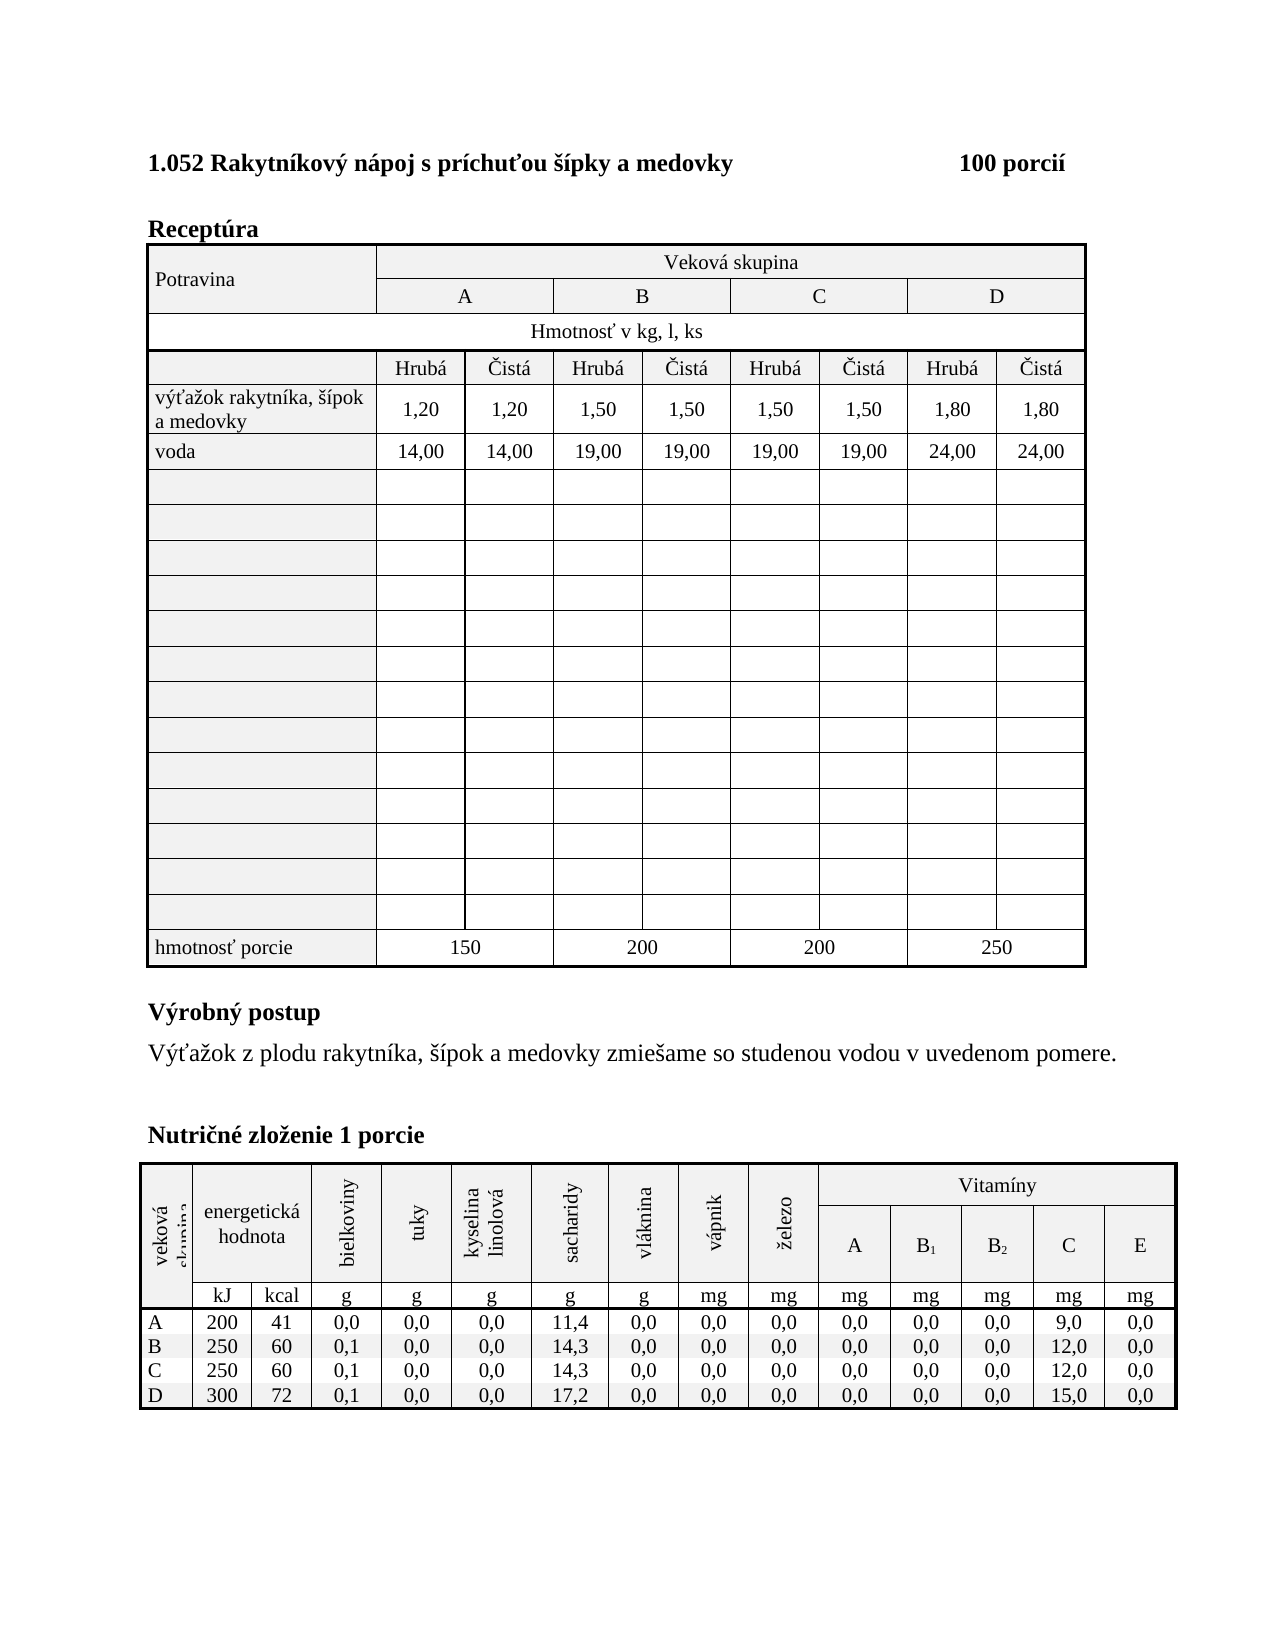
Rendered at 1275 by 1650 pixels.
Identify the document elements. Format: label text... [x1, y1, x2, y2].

table_cell 250 [193, 1359, 251, 1382]
table_cell 0,0 [382, 1383, 451, 1407]
table_cell 0,0 [1105, 1334, 1174, 1358]
table_cell mg [819, 1283, 890, 1307]
table_cell 0,0 [679, 1310, 748, 1334]
table_cell [643, 682, 730, 717]
table_cell [820, 824, 907, 858]
table_cell 1,80 [997, 385, 1084, 433]
table_cell [820, 718, 907, 752]
table_cell [731, 647, 819, 681]
table_cell [149, 576, 376, 610]
table_cell [820, 541, 907, 575]
table_cell A [142, 1310, 192, 1334]
table_cell Čistá [997, 352, 1084, 384]
table_cell 0,0 [749, 1383, 818, 1407]
table_cell [466, 895, 553, 929]
table_cell [731, 824, 819, 858]
table_cell [377, 718, 464, 752]
table_cell [149, 470, 376, 504]
table_cell [149, 789, 376, 823]
table_cell 11,4 [532, 1310, 608, 1334]
table_cell [377, 682, 464, 717]
table_cell [377, 753, 464, 787]
table_cell [149, 541, 376, 575]
table_cell g [452, 1283, 531, 1307]
table_cell kJ [193, 1283, 251, 1307]
table_cell 9,0 [1034, 1310, 1104, 1334]
table_cell 0,0 [819, 1310, 890, 1334]
table_cell [554, 859, 642, 894]
table_cell [643, 611, 730, 646]
table_cell 0,0 [819, 1359, 890, 1382]
table_cell [643, 753, 730, 787]
table_cell [377, 505, 464, 539]
table_cell 0,0 [382, 1359, 451, 1382]
table_cell [149, 895, 376, 929]
table_cell 60 [252, 1334, 311, 1358]
table_cell 0,0 [609, 1383, 678, 1407]
table_cell [997, 718, 1084, 752]
table_cell 0,0 [819, 1334, 890, 1358]
table_cell [377, 789, 464, 823]
table_header veková skupina [142, 1165, 192, 1307]
table_cell [554, 718, 642, 752]
table_cell 14,00 [466, 434, 553, 469]
table_cell [997, 576, 1084, 610]
table_cell [820, 647, 907, 681]
table_cell 0,0 [962, 1359, 1033, 1382]
table_cell [554, 541, 642, 575]
table_cell [466, 789, 553, 823]
table_cell g [382, 1283, 451, 1307]
table_cell 0,0 [452, 1310, 531, 1334]
table_cell Hrubá [554, 352, 642, 384]
table_cell C [1034, 1206, 1104, 1282]
table_cell E [1105, 1206, 1174, 1282]
text Nutričné zloženie 1 porcie [148, 1121, 1127, 1149]
table_cell [997, 647, 1084, 681]
text 1.052 Rakytníkový nápoj s príchuťou šípky a medovky 100 porcií [148, 148, 1127, 176]
table_cell 200 [193, 1310, 251, 1334]
table_cell 1,50 [643, 385, 730, 433]
table_cell [820, 753, 907, 787]
table_cell 0,0 [891, 1334, 961, 1358]
table_cell [908, 753, 996, 787]
table_cell [149, 824, 376, 858]
table_cell 0,0 [891, 1310, 961, 1334]
table_cell 19,00 [820, 434, 907, 469]
table_header Veková skupina [377, 246, 1084, 278]
table_cell 0,0 [679, 1383, 748, 1407]
table_header železo [749, 1165, 818, 1282]
table_cell 250 [193, 1334, 251, 1358]
table_cell Hrubá [908, 352, 996, 384]
table_cell [554, 611, 642, 646]
table_cell 0,0 [819, 1383, 890, 1407]
table_cell 150 [377, 930, 553, 964]
table_cell B2 [962, 1206, 1033, 1282]
table_cell D [908, 279, 1084, 313]
table_cell 0,0 [312, 1310, 381, 1334]
table_cell [466, 576, 553, 610]
table_cell C [731, 279, 907, 313]
table_cell [820, 470, 907, 504]
table_cell 200 [554, 930, 730, 964]
table_cell g [609, 1283, 678, 1307]
table_cell [731, 718, 819, 752]
table_cell [820, 895, 907, 929]
table_cell [820, 505, 907, 539]
table_cell 0,0 [679, 1334, 748, 1358]
table_cell [377, 576, 464, 610]
table_cell [466, 647, 553, 681]
table_cell [997, 611, 1084, 646]
table_cell 0,0 [382, 1334, 451, 1358]
table_cell [643, 505, 730, 539]
table_cell 19,00 [731, 434, 819, 469]
table_cell [731, 789, 819, 823]
table_cell 1,50 [731, 385, 819, 433]
table_cell B [554, 279, 730, 313]
table_cell 1,50 [554, 385, 642, 433]
table_cell [149, 718, 376, 752]
table_cell 0,0 [891, 1383, 961, 1407]
table_cell [731, 611, 819, 646]
table_cell 1,80 [908, 385, 996, 433]
table_cell [554, 470, 642, 504]
table_cell [377, 647, 464, 681]
table_cell 0,0 [452, 1359, 531, 1382]
table_cell [997, 470, 1084, 504]
table_cell [643, 541, 730, 575]
table_cell Čistá [820, 352, 907, 384]
table_cell [466, 505, 553, 539]
table_cell 0,0 [1105, 1383, 1174, 1407]
table_cell [643, 895, 730, 929]
table_cell 0,0 [1105, 1310, 1174, 1334]
table_cell mg [1034, 1283, 1104, 1307]
table_cell mg [891, 1283, 961, 1307]
table_cell 0,0 [609, 1310, 678, 1334]
table_cell [466, 718, 553, 752]
table_cell [731, 753, 819, 787]
table_header Vitamíny [819, 1165, 1174, 1205]
table_cell [466, 541, 553, 575]
table_cell [908, 824, 996, 858]
table_cell [149, 505, 376, 539]
table_cell [377, 824, 464, 858]
table_cell [149, 611, 376, 646]
table_cell [731, 682, 819, 717]
table_cell 17,2 [532, 1383, 608, 1407]
table_header tuky [382, 1165, 451, 1282]
table_header energetická hodnota [193, 1165, 311, 1282]
table_cell [466, 682, 553, 717]
table_header sacharidy [532, 1165, 608, 1282]
table_cell 200 [731, 930, 907, 964]
table_cell 0,0 [962, 1310, 1033, 1334]
table_cell 0,0 [679, 1359, 748, 1382]
table_cell [997, 789, 1084, 823]
table_cell [554, 647, 642, 681]
table_cell Hrubá [377, 352, 464, 384]
table_cell D [142, 1383, 192, 1407]
table_cell [643, 859, 730, 894]
table_cell [643, 647, 730, 681]
table_cell A [819, 1206, 890, 1282]
table_cell [554, 753, 642, 787]
table_cell [554, 682, 642, 717]
table_cell [554, 505, 642, 539]
table_cell [997, 753, 1084, 787]
table_cell [997, 895, 1084, 929]
table_cell [908, 895, 996, 929]
table_cell 24,00 [997, 434, 1084, 469]
table_cell 0,0 [962, 1383, 1033, 1407]
table_cell [908, 682, 996, 717]
table_cell 60 [252, 1359, 311, 1382]
table_cell 72 [252, 1383, 311, 1407]
table_cell 0,0 [749, 1310, 818, 1334]
table_cell [731, 505, 819, 539]
table_cell 14,00 [377, 434, 464, 469]
table_cell [554, 824, 642, 858]
table_cell [149, 753, 376, 787]
table_cell Hmotnosť v kg, l, ks [149, 314, 1084, 349]
table_cell [820, 611, 907, 646]
table_cell [377, 895, 464, 929]
table_cell [997, 505, 1084, 539]
text Výrobný postup [148, 997, 1127, 1026]
table_cell A [377, 279, 553, 313]
table_header bielkoviny [312, 1165, 381, 1282]
table_cell [466, 611, 553, 646]
table_cell [554, 789, 642, 823]
table_cell Čistá [643, 352, 730, 384]
table_cell 0,0 [749, 1334, 818, 1358]
table_cell B1 [891, 1206, 961, 1282]
table_cell 1,20 [377, 385, 464, 433]
table_cell [997, 824, 1084, 858]
table_cell 0,0 [962, 1334, 1033, 1358]
table_cell 1,50 [820, 385, 907, 433]
table_cell [377, 470, 464, 504]
table_cell [731, 859, 819, 894]
table_cell 0,0 [609, 1359, 678, 1382]
table_cell 41 [252, 1310, 311, 1334]
table_cell [377, 541, 464, 575]
table_cell [731, 470, 819, 504]
table_cell [731, 576, 819, 610]
table_cell [820, 576, 907, 610]
table_cell g [312, 1283, 381, 1307]
table_cell 12,0 [1034, 1359, 1104, 1382]
table_cell 12,0 [1034, 1334, 1104, 1358]
table_cell [997, 541, 1084, 575]
table_cell Hrubá [731, 352, 819, 384]
table_cell C [142, 1359, 192, 1382]
table_cell [908, 789, 996, 823]
table_cell [997, 682, 1084, 717]
table_cell 14,3 [532, 1334, 608, 1358]
table_cell mg [749, 1283, 818, 1307]
table_cell výťažok rakytníka, šípok a medovky [149, 385, 376, 433]
table_header vláknina [609, 1165, 678, 1282]
table_cell voda [149, 434, 376, 469]
table_cell [908, 470, 996, 504]
table_cell 0,1 [312, 1359, 381, 1382]
table_header kyselina linolová [452, 1165, 531, 1282]
table_header Potravina [149, 246, 376, 313]
table_cell [731, 895, 819, 929]
table_cell [820, 682, 907, 717]
table_cell 15,0 [1034, 1383, 1104, 1407]
table_cell g [532, 1283, 608, 1307]
text Výťažok z plodu rakytníka, šípok a medovky zmiešame so studenou vodou v uvedenom pomere. [148, 1038, 1127, 1067]
table_cell kcal [252, 1283, 311, 1307]
table_cell [908, 576, 996, 610]
table_cell 19,00 [554, 434, 642, 469]
table_cell Čistá [466, 352, 553, 384]
table_cell [554, 576, 642, 610]
table_cell [908, 859, 996, 894]
table_cell 0,0 [891, 1359, 961, 1382]
table_cell [466, 824, 553, 858]
table_cell mg [962, 1283, 1033, 1307]
table_cell 250 [908, 930, 1084, 964]
table_cell [908, 541, 996, 575]
text Receptúra [148, 214, 1127, 242]
table_cell [908, 505, 996, 539]
table_cell 0,0 [382, 1310, 451, 1334]
table_cell 19,00 [643, 434, 730, 469]
table_cell [466, 753, 553, 787]
table_cell [820, 859, 907, 894]
table_cell 0,0 [1105, 1359, 1174, 1382]
table_cell [377, 611, 464, 646]
table_cell [908, 718, 996, 752]
table_cell [643, 576, 730, 610]
table_cell [997, 859, 1084, 894]
table_cell [149, 682, 376, 717]
table_cell mg [1105, 1283, 1174, 1307]
table_cell 1,20 [466, 385, 553, 433]
table_cell 14,3 [532, 1359, 608, 1382]
table_cell [466, 470, 553, 504]
table_cell [643, 824, 730, 858]
table_cell 0,1 [312, 1334, 381, 1358]
table_cell 0,0 [609, 1334, 678, 1358]
table_header vápnik [679, 1165, 748, 1282]
table_cell [377, 859, 464, 894]
table_cell [908, 611, 996, 646]
table_cell 300 [193, 1383, 251, 1407]
table_cell [554, 895, 642, 929]
table_cell [820, 789, 907, 823]
table_cell hmotnosť porcie [149, 930, 376, 964]
table_cell B [142, 1334, 192, 1358]
table_cell [466, 859, 553, 894]
table_cell 0,1 [312, 1383, 381, 1407]
table_cell [643, 718, 730, 752]
table_cell [149, 859, 376, 894]
table_cell [149, 352, 376, 384]
table_cell mg [679, 1283, 748, 1307]
table_cell [731, 541, 819, 575]
table_cell 0,0 [452, 1383, 531, 1407]
table_cell 0,0 [749, 1359, 818, 1382]
table_cell 0,0 [452, 1334, 531, 1358]
table_cell [643, 789, 730, 823]
table_cell 24,00 [908, 434, 996, 469]
table_cell [149, 647, 376, 681]
table_cell [908, 647, 996, 681]
table_cell [643, 470, 730, 504]
